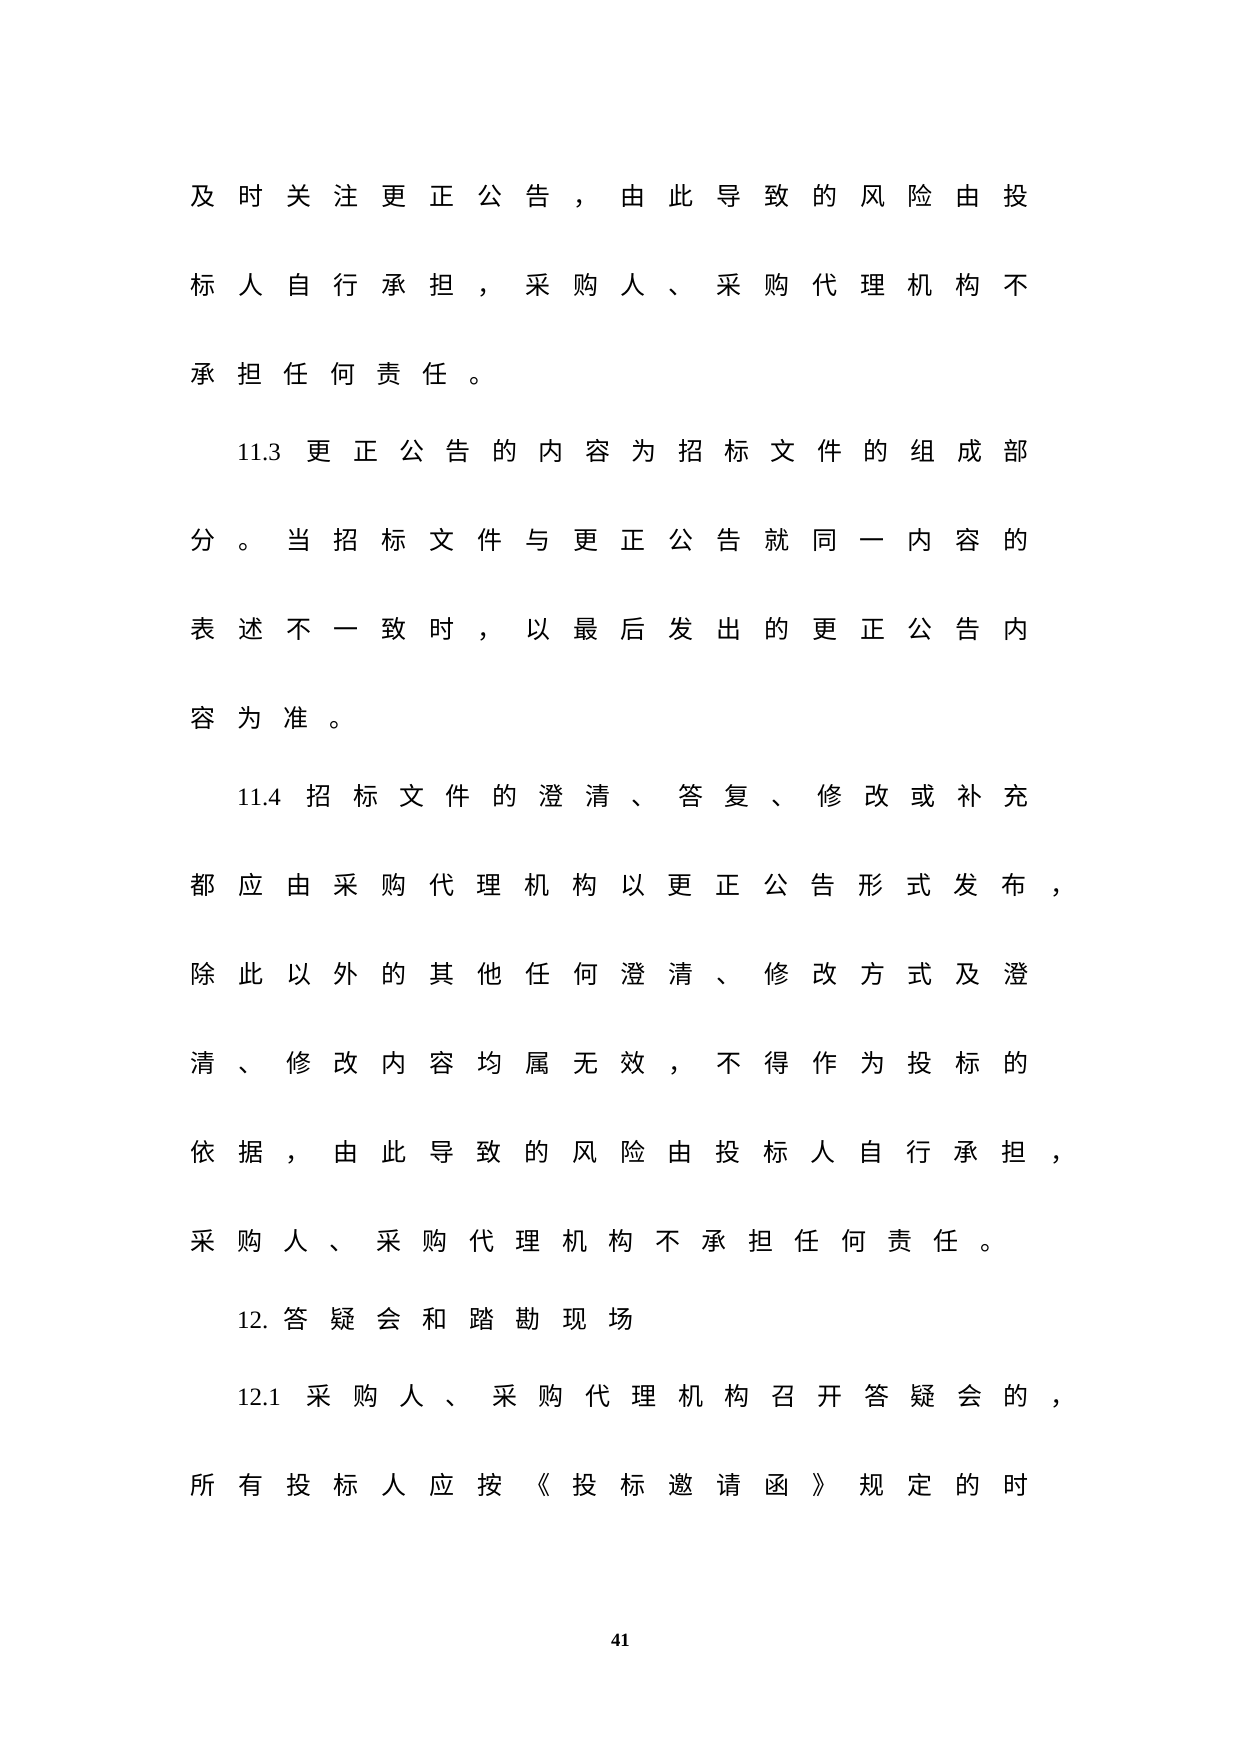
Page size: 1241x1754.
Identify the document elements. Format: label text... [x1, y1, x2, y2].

text 12. 答疑会和踏勘现场 [190, 1288, 1050, 1347]
text 11.4 招标文件的澄清、答复、修改或补充都应由采购代理机构以更正公告形式发布，除此以外的其他任何澄清、修改方式及澄清、修改内容均属无效，不得作为投标的依据，由此导致的风险由投标人自行承担，采购人、采购代理机构不承担任何责任。 [190, 765, 1050, 1269]
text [190, 1365, 1050, 1513]
text 11.3 更正公告的内容为招标文件的组成部分。当招标文件与更正公告就同一内容的表述不一致时，以最后发出的更正公告内容为准。 [190, 420, 1050, 747]
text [190, 164, 1050, 402]
